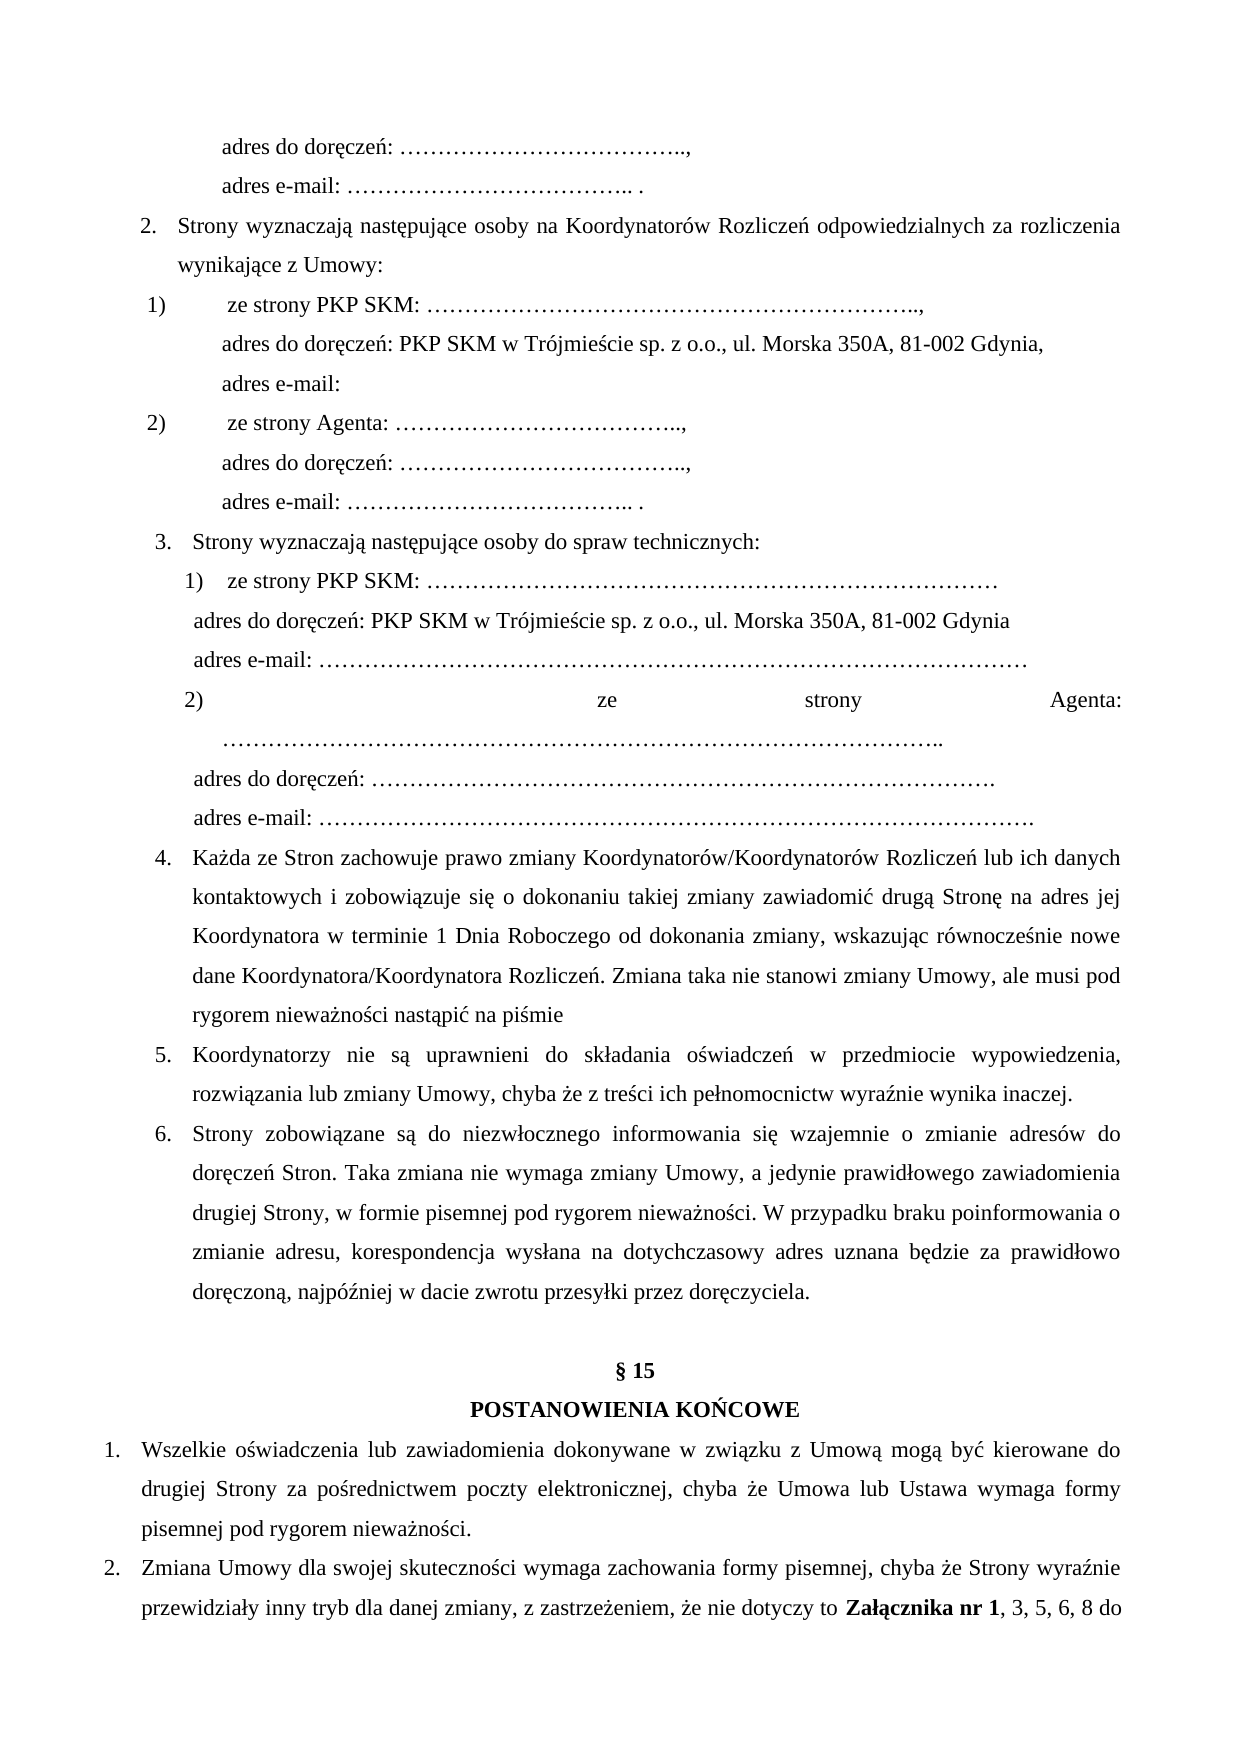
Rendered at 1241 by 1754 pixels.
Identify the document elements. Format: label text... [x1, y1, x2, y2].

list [103, 1554, 1122, 1620]
text adres e-mail: [222, 370, 1122, 396]
text adres do doręczeń: ……………………………….., [222, 449, 1122, 475]
text adres e-mail: ……………………………….. . [222, 172, 1122, 199]
list Strony wyznaczają następujące osoby do spraw technicznych: [154, 528, 1122, 554]
list Koordynatorzy nie są uprawnieni do składania oświadczeń w przedmiocie wypowiedzenia, rozwiązania lub zmiany Umowy, chyba że z treści ich pełnomocnictw wyraźnie wynika inaczej. [154, 1041, 1122, 1107]
text adres do doręczeń: ………………………………………………………………………. [148, 764, 1122, 791]
text adres do doręczeń: PKP SKM w Trójmieście sp. z o.o., ul. Morska 350A, 81-002 Gdynia [148, 607, 1122, 633]
text POSTANOWIENIA KOŃCOWE [148, 1396, 1122, 1423]
text adres do doręczeń: PKP SKM w Trójmieście sp. z o.o., ul. Morska 350A, 81-002 Gdynia, [222, 330, 1122, 357]
list ze strony Agenta: ……………………………….., [147, 409, 1122, 436]
list Wszelkie oświadczenia lub zawiadomienia dokonywane w związku z Umową mogą być kierowane do drugiej Strony za pośrednictwem poczty elektronicznej, chyba że Umowa lub Ustawa wymaga formy pisemnej pod rygorem nieważności. [103, 1436, 1122, 1541]
text adres e-mail: ………………………………………………………………………………… [148, 646, 1122, 672]
text adres e-mail: ……………………………….. . [222, 488, 1122, 514]
text adres do doręczeń: ……………………………….., [222, 133, 1122, 159]
list ze strony PKP SKM: ………………………………………………………………… [184, 567, 1122, 593]
list Każda ze Stron zachowuje prawo zmiany Koordynatorów/Koordynatorów Rozliczeń lub ich danych kontaktowych i zobowiązuje się o dokonaniu takiej zmiany zawiadomić drugą Stronę na adres jej Koordynatora w terminie 1 Dnia Roboczego od dokonania zmiany, wskazując równocześnie nowe dane Koordynatora/Koordynatora Rozliczeń. Zmiana taka nie stanowi zmiany Umowy, ale musi pod rygorem nieważności nastąpić na piśmie [154, 843, 1122, 1028]
list Strony zobowiązane są do niezwłocznego informowania się wzajemnie o zmianie adresów do doręczeń Stron. Taka zmiana nie wymaga zmiany Umowy, a jedynie prawidłowego zawiadomienia drugiej Strony, w formie pisemnej pod rygorem nieważności. W przypadku braku poinformowania o zmianie adresu, korespondencja wysłana na dotychczasowy adres uznana będzie za prawidłowo doręczoną, najpóźniej w dacie zwrotu przesyłki przez doręczyciela. [154, 1120, 1122, 1304]
list Strony wyznaczają następujące osoby na Koordynatorów Rozliczeń odpowiedzialnych za rozliczenia wynikające z Umowy: [140, 212, 1122, 278]
list ze strony Agenta: ………………………………………………………………………………….. [184, 686, 1122, 751]
list ze strony PKP SKM: ……………………………………………………….., [147, 291, 1122, 317]
text § 15 [148, 1357, 1122, 1383]
text adres e-mail: …………………………………………………………………………………. [148, 804, 1122, 830]
